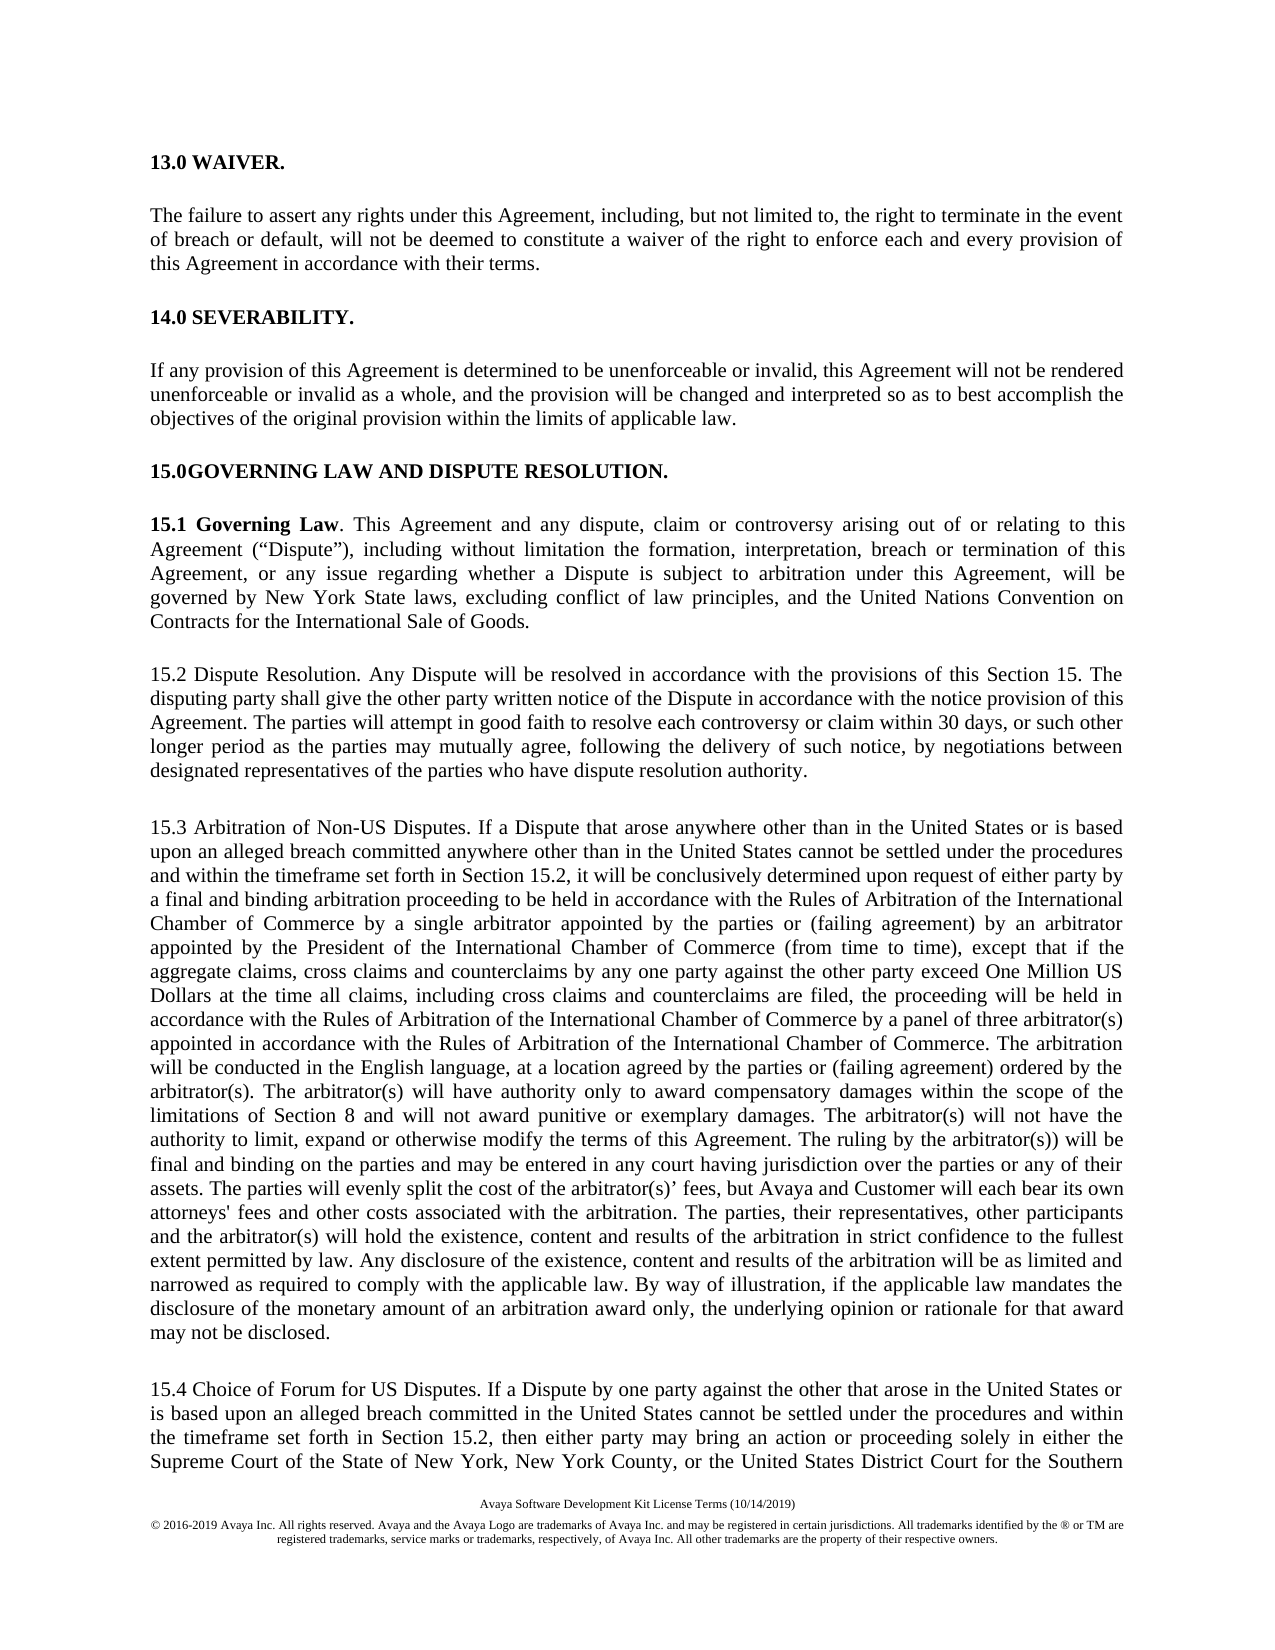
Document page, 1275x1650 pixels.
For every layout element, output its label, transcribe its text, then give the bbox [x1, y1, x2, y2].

text 14.0 SEVERABILITY. [150, 304, 1125, 329]
text The failure to assert any rights under this Agreement, including, but not limited to, the right to terminate in the event of breach or default, will not be deemed to constitute a waiver of the right to enforce each and every provision of this Agreement in accordance with their terms. [150, 203, 1125, 275]
text 13.0 WAIVER. [150, 150, 1125, 174]
subtitle 15.2 Dispute Resolution. Any Dispute will be resolved in accordance with the provisions of this Section 15. The disputing party shall give the other party written notice of the Dispute in accordance with the notice provision of this Agreement. The parties will attempt in good faith to resolve each controversy or claim within 30 days, or such other longer period as the parties may mutually agree, following the delivery of such notice, by negotiations between designated representatives of the parties who have dispute resolution authority. [150, 662, 1125, 782]
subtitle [150, 1377, 1125, 1473]
subtitle 15.3 Arbitration of Non-US Disputes. If a Dispute that arose anywhere other than in the United States or is based upon an alleged breach committed anywhere other than in the United States cannot be settled under the procedures and within the timeframe set forth in Section 15.2, it will be conclusively determined upon request of either party by a final and binding arbitration proceeding to be held in accordance with the Rules of Arbitration of the International Chamber of Commerce by a single arbitrator appointed by the parties or (failing agreement) by an arbitrator appointed by the President of the International Chamber of Commerce (from time to time), except that if the aggregate claims, cross claims and counterclaims by any one party against the other party exceed One Million US Dollars at the time all claims, including cross claims and counterclaims are filed, the proceeding will be held in accordance with the Rules of Arbitration of the International Chamber of Commerce by a panel of three arbitrator(s) appointed in accordance with the Rules of Arbitration of the International Chamber of Commerce. The arbitration will be conducted in the English language, at a location agreed by the parties or (failing agreement) ordered by the arbitrator(s). The arbitrator(s) will have authority only to award compensatory damages within the scope of the limitations of Section 8 and will not award punitive or exemplary damages. The arbitrator(s) will not have the authority to limit, expand or otherwise modify the terms of this Agreement. The ruling by the arbitrator(s)) will be final and binding on the parties and may be entered in any court having jurisdiction over the parties or any of their assets. The parties will evenly split the cost of the arbitrator(s)’ fees, but Avaya and Customer will each bear its own attorneys' fees and other costs associated with the arbitration. The parties, their representatives, other participants and the arbitrator(s) will hold the existence, content and results of the arbitration in strict confidence to the fullest extent permitted by law. Any disclosure of the existence, content and results of the arbitration will be as limited and narrowed as required to comply with the applicable law. By way of illustration, if the applicable law mandates the disclosure of the monetary amount of an arbitration award only, the underlying opinion or rationale for that award may not be disclosed. [150, 814, 1125, 1344]
text If any provision of this Agreement is determined to be unenforceable or invalid, this Agreement will not be rendered unenforceable or invalid as a whole, and the provision will be changed and interpreted so as to best accomplish the objectives of the original provision within the limits of applicable law. [150, 358, 1125, 430]
text 15.1 Governing Law. This Agreement and any dispute, claim or controversy arising out of or relating to this Agreement (“Dispute”), including without limitation the formation, interpretation, breach or termination of this Agreement, or any issue regarding whether a Dispute is subject to arbitration under this Agreement, will be governed by New York State laws, excluding conflict of law principles, and the United Nations Convention on Contracts for the International Sale of Goods. [150, 512, 1125, 633]
list GOVERNING LAW AND DISPUTE RESOLUTION. [150, 459, 1125, 483]
